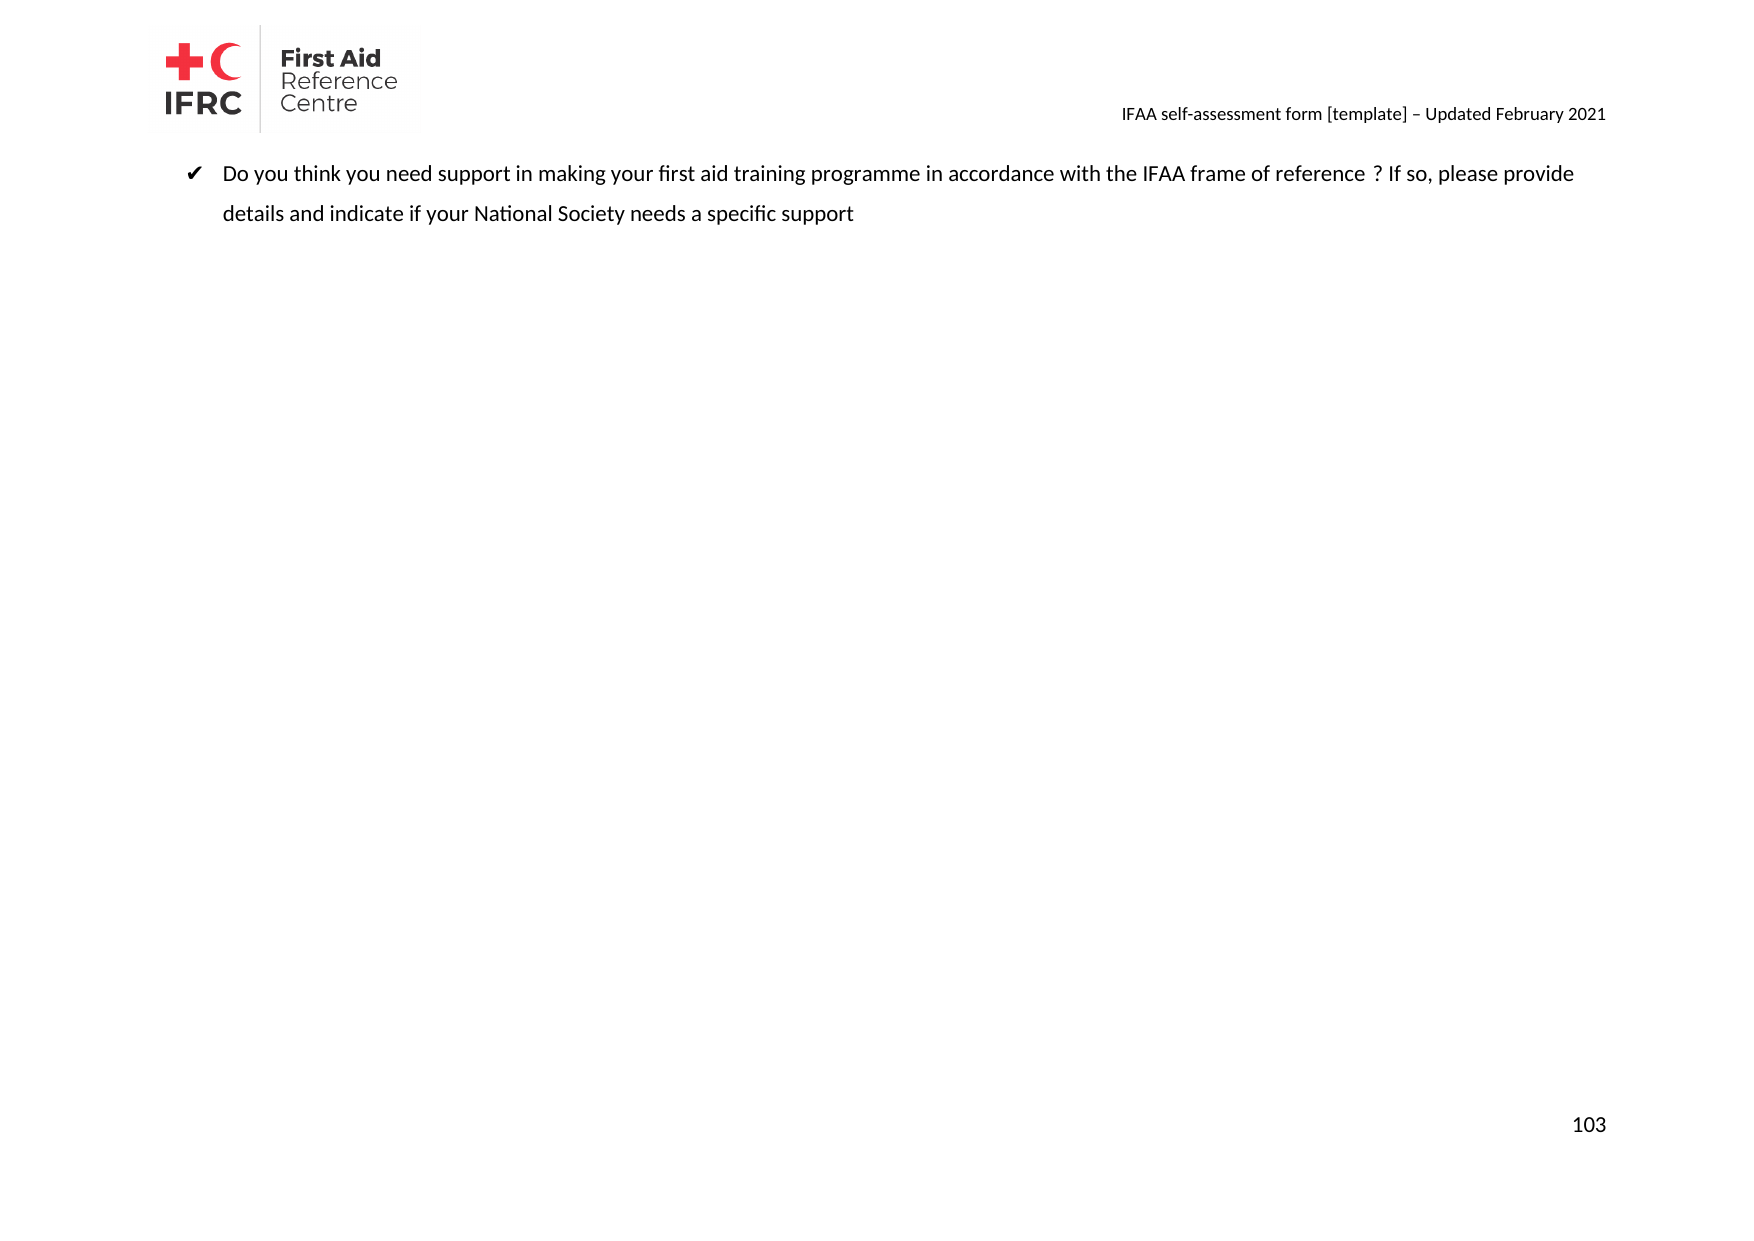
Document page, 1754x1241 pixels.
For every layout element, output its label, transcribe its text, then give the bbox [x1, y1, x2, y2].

list Do you think you need support in making your first aid training programme in accordance with the IFAA frame of reference ? If so, please provide details and indicate if your National Society needs a specific support [185, 148, 1606, 227]
picture [147, 25, 421, 133]
